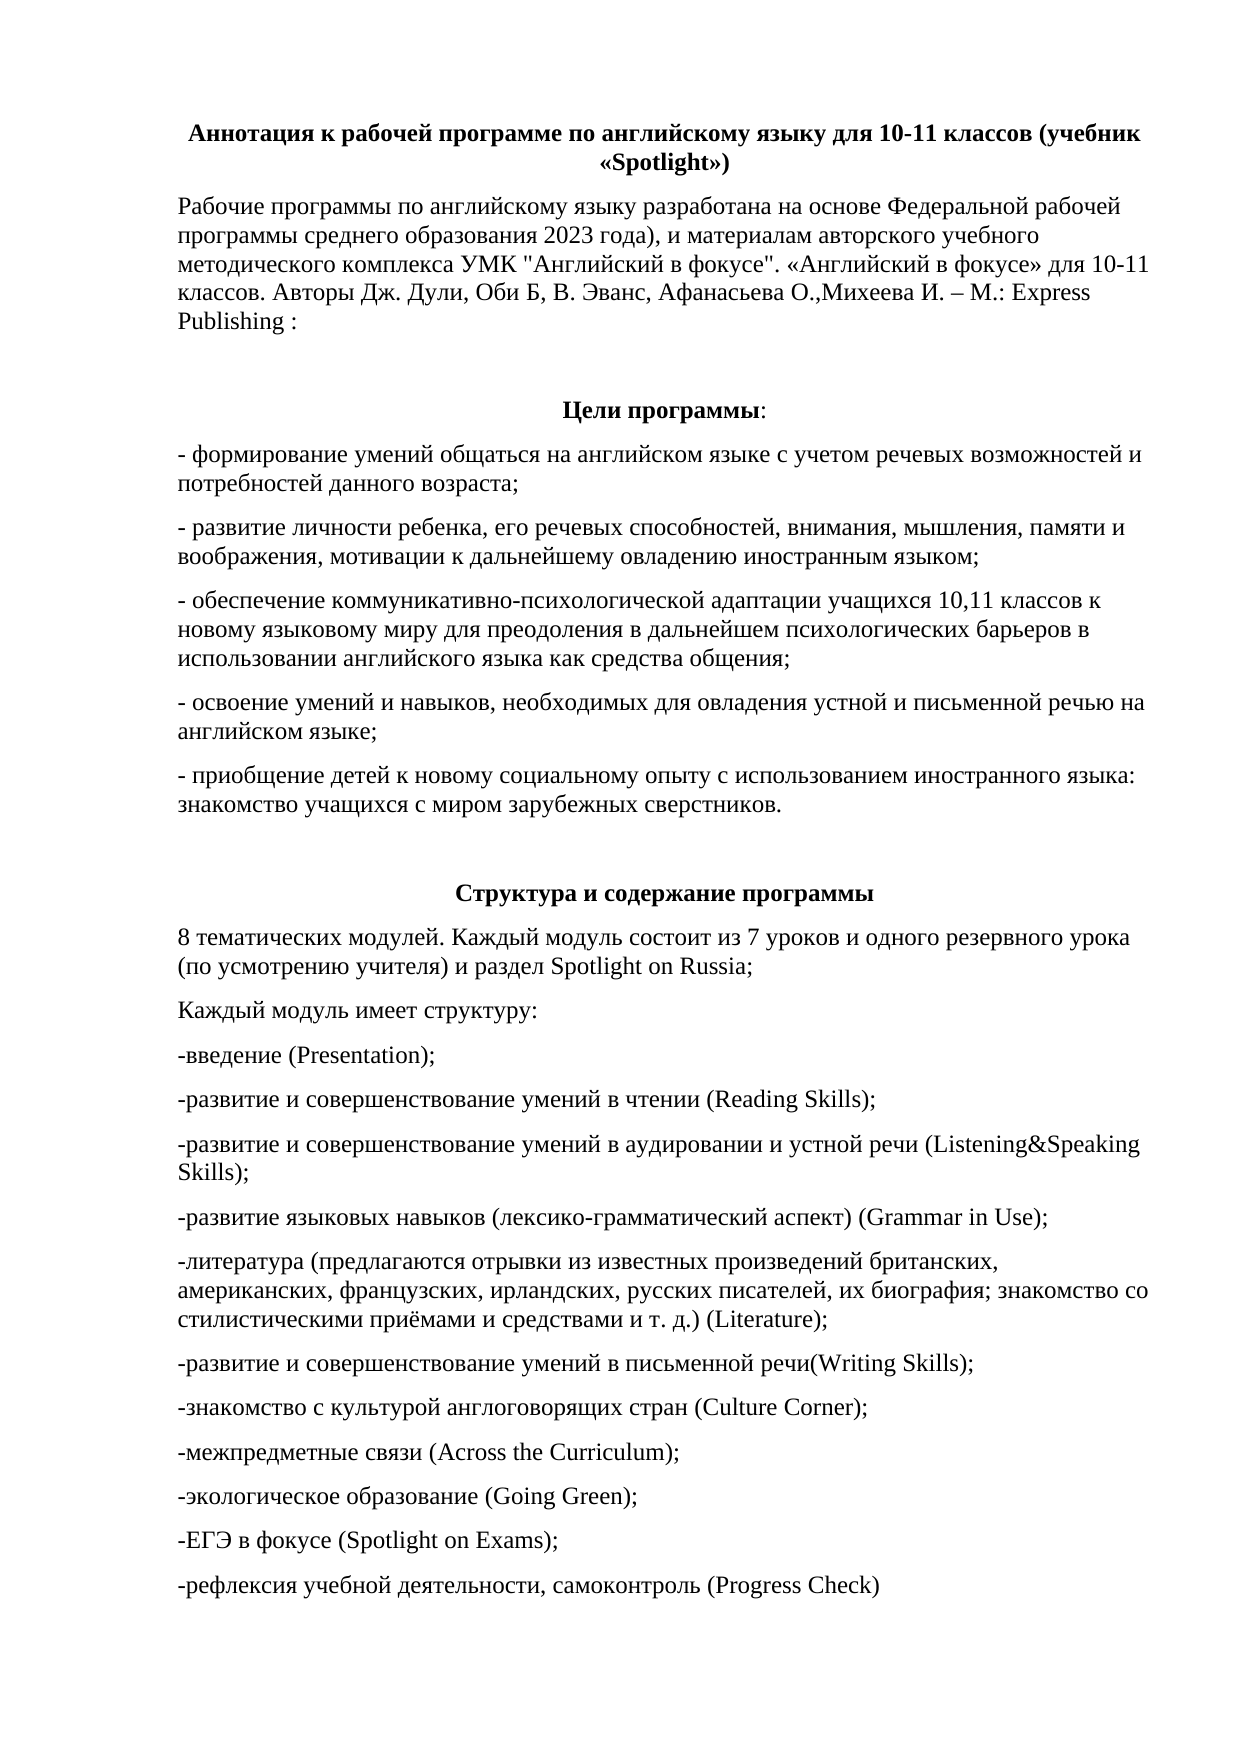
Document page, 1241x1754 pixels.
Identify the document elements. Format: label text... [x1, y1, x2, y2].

text - обеспечение коммуникативно-психологической адаптации учащихся 10,11 классов к новому языковому миру для преодоления в дальнейшем психологических барьеров в использовании английского языка как средства общения; [177, 586, 1152, 672]
text - формирование умений общаться на английском языке с учетом речевых возможностей и потребностей данного возраста; [177, 439, 1152, 497]
text -введение (Presentation); [177, 1040, 1152, 1069]
text Аннотация к рабочей программе по английскому языку для 10-11 классов (учебник «Spotlight») [177, 118, 1152, 176]
text Цели программы: [177, 395, 1152, 424]
text -литература (предлагаются отрывки из известных произведений британских, американских, французских, ирландских, русских писателей, их биография; знакомство со стилистическими приёмами и средствами и т. д.) (Literature); [177, 1246, 1152, 1332]
text -межпредметные связи (Across the Curriculum); [177, 1437, 1152, 1466]
text -развитие и совершенствование умений в аудировании и устной речи (Listening&Speaking Skills); [177, 1129, 1152, 1186]
text -рефлексия учебной деятельности, самоконтроль (Progress Check) [177, 1570, 1152, 1599]
text - освоение умений и навыков, необходимых для овладения устной и письменной речью на английском языке; [177, 687, 1152, 745]
text -экологическое образование (Going Green); [177, 1481, 1152, 1510]
text -развитие языковых навыков (лексико-грамматический аспект) (Grammar in Use); [177, 1202, 1152, 1231]
text -развитие и совершенствование умений в чтении (Reading Skills); [177, 1084, 1152, 1113]
text -знакомство с культурой англоговорящих стран (Culture Corner); [177, 1392, 1152, 1421]
text 8 тематических модулей. Каждый модуль состоит из 7 уроков и одного резервного урока (по усмотрению учителя) и раздел Spotlight on Russia; [177, 922, 1152, 980]
text Структура и содержание программы [177, 878, 1152, 907]
text Рабочие программы по английскому языку разработана на основе Федеральной рабочей программы среднего образования 2023 года), и материалам авторского учебного методического комплекса УМК "Английский в фокусе". «Английский в фокусе» для 10-11 классов. Авторы Дж. Дули, Оби Б, В. Эванс, Афанасьева О.,Михеева И. – М.: Express Publishing : [177, 191, 1152, 335]
text -развитие и совершенствование умений в письменной речи(Writing Skills); [177, 1348, 1152, 1377]
text Каждый модуль имеет структуру: [177, 996, 1152, 1024]
text - приобщение детей к новому социальному опыту с использованием иностранного языка: знакомство учащихся с миром зарубежных сверстников. [177, 761, 1152, 818]
text - развитие личности ребенка, его речевых способностей, внимания, мышления, памяти и воображения, мотивации к дальнейшему овладению иностранным языком; [177, 512, 1152, 570]
text -ЕГЭ в фокусе (Spotlight on Exams); [177, 1526, 1152, 1554]
